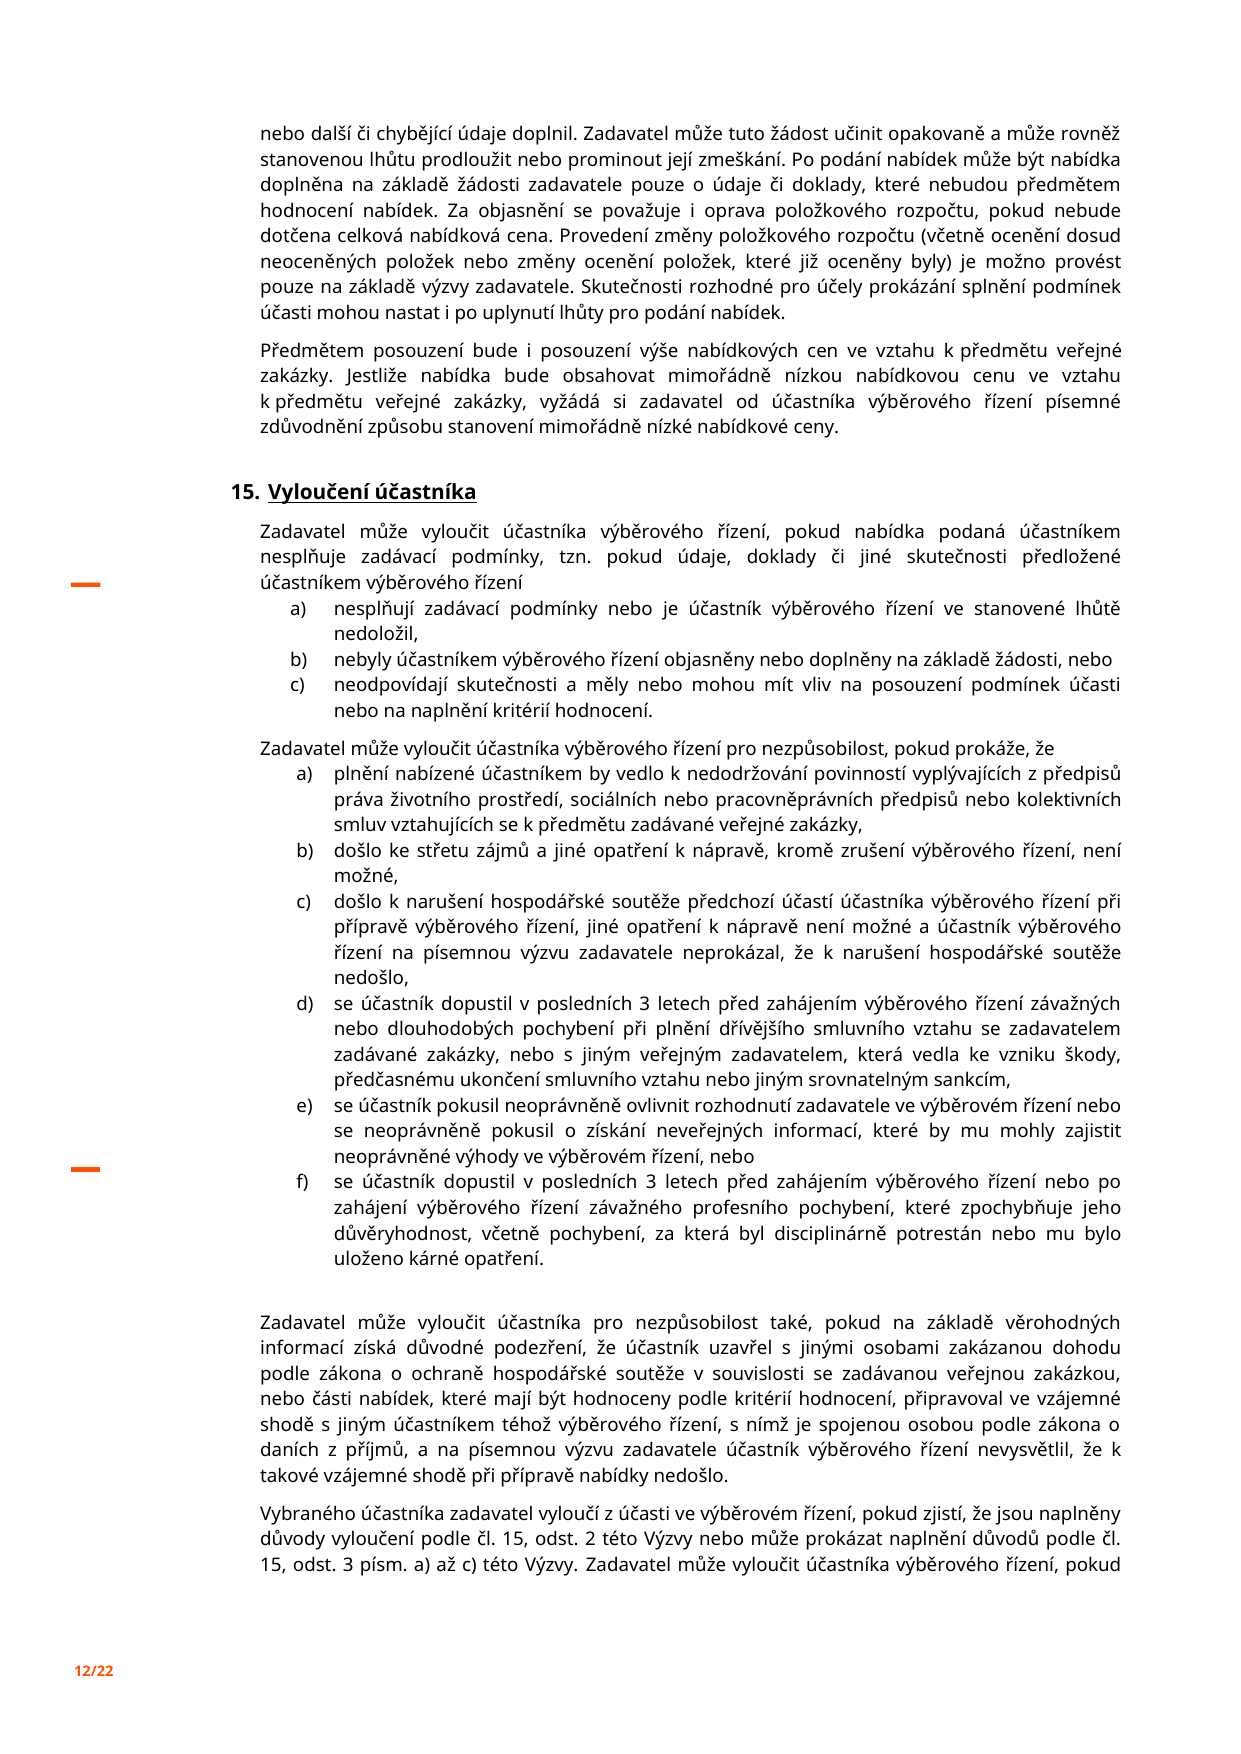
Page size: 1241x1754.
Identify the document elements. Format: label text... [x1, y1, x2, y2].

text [260, 121, 1122, 325]
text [260, 1500, 1122, 1577]
list nesplňují zadávací podmínky nebo je účastník výběrového řízení ve stanovené lhůtě nedoložil, [290, 595, 1122, 646]
list došlo k narušení hospodářské soutěže předchozí účastí účastníka výběrového řízení při přípravě výběrového řízení, jiné opatření k nápravě není možné a účastník výběrového řízení na písemnou výzvu zadavatele neprokázal, že k narušení hospodářské soutěže nedošlo, [296, 888, 1122, 990]
list došlo ke střetu zájmů a jiné opatření k nápravě, kromě zrušení výběrového řízení, není možné, [296, 837, 1122, 888]
list Vyloučení účastníka [230, 477, 1122, 506]
list nebyly účastníkem výběrového řízení objasněny nebo doplněny na základě žádosti, nebo [290, 646, 1122, 671]
text Předmětem posouzení bude i posouzení výše nabídkových cen ve vztahu k předmětu veřejné zakázky. Jestliže nabídka bude obsahovat mimořádně nízkou nabídkovou cenu ve vztahu k předmětu veřejné zakázky, vyžádá si zadavatel od účastníka výběrového řízení písemné zdůvodnění způsobu stanovení mimořádně nízké nabídkové ceny. [260, 337, 1122, 439]
list se účastník dopustil v posledních 3 letech před zahájením výběrového řízení nebo po zahájení výběrového řízení závažného profesního pochybení, které zpochybňuje jeho důvěryhodnost, včetně pochybení, za která byl disciplinárně potrestán nebo mu bylo uloženo kárné opatření. [296, 1169, 1122, 1271]
text Zadavatel může vyloučit účastníka výběrového řízení, pokud nabídka podaná účastníkem nesplňuje zadávací podmínky, tzn. pokud údaje, doklady či jiné skutečnosti předložené účastníkem výběrového řízení [260, 518, 1122, 595]
text Zadavatel může vyloučit účastníka pro nezpůsobilost také, pokud na základě věrohodných informací získá důvodné podezření, že účastník uzavřel s jinými osobami zakázanou dohodu podle zákona o ochraně hospodářské soutěže v souvislosti se zadávanou veřejnou zakázkou, nebo části nabídek, které mají být hodnoceny podle kritérií hodnocení, připravoval ve vzájemné shodě s jiným účastníkem téhož výběrového řízení, s nímž je spojenou osobou podle zákona o daních z příjmů, a na písemnou výzvu zadavatele účastník výběrového řízení nevysvětlil, že k takové vzájemné shodě při přípravě nabídky nedošlo. [260, 1309, 1122, 1488]
list se účastník pokusil neoprávněně ovlivnit rozhodnutí zadavatele ve výběrovém řízení nebo se neoprávněně pokusil o získání neveřejných informací, které by mu mohly zajistit neoprávněné výhody ve výběrovém řízení, nebo [296, 1092, 1122, 1169]
text Zadavatel může vyloučit účastníka výběrového řízení pro nezpůsobilost, pokud prokáže, že [260, 735, 1122, 761]
list plnění nabízené účastníkem by vedlo k nedodržování povinností vyplývajících z předpisů práva životního prostředí, sociálních nebo pracovněprávních předpisů nebo kolektivních smluv vztahujících se k předmětu zadávané veřejné zakázky, [296, 761, 1122, 837]
list neodpovídají skutečnosti a měly nebo mohou mít vliv na posouzení podmínek účasti nebo na naplnění kritérií hodnocení. [290, 671, 1122, 722]
list se účastník dopustil v posledních 3 letech před zahájením výběrového řízení závažných nebo dlouhodobých pochybení při plnění dřívějšího smluvního vztahu se zadavatelem zadávané zakázky, nebo s jiným veřejným zadavatelem, která vedla ke vzniku škody, předčasnému ukončení smluvního vztahu nebo jiným srovnatelným sankcím, [296, 990, 1122, 1092]
